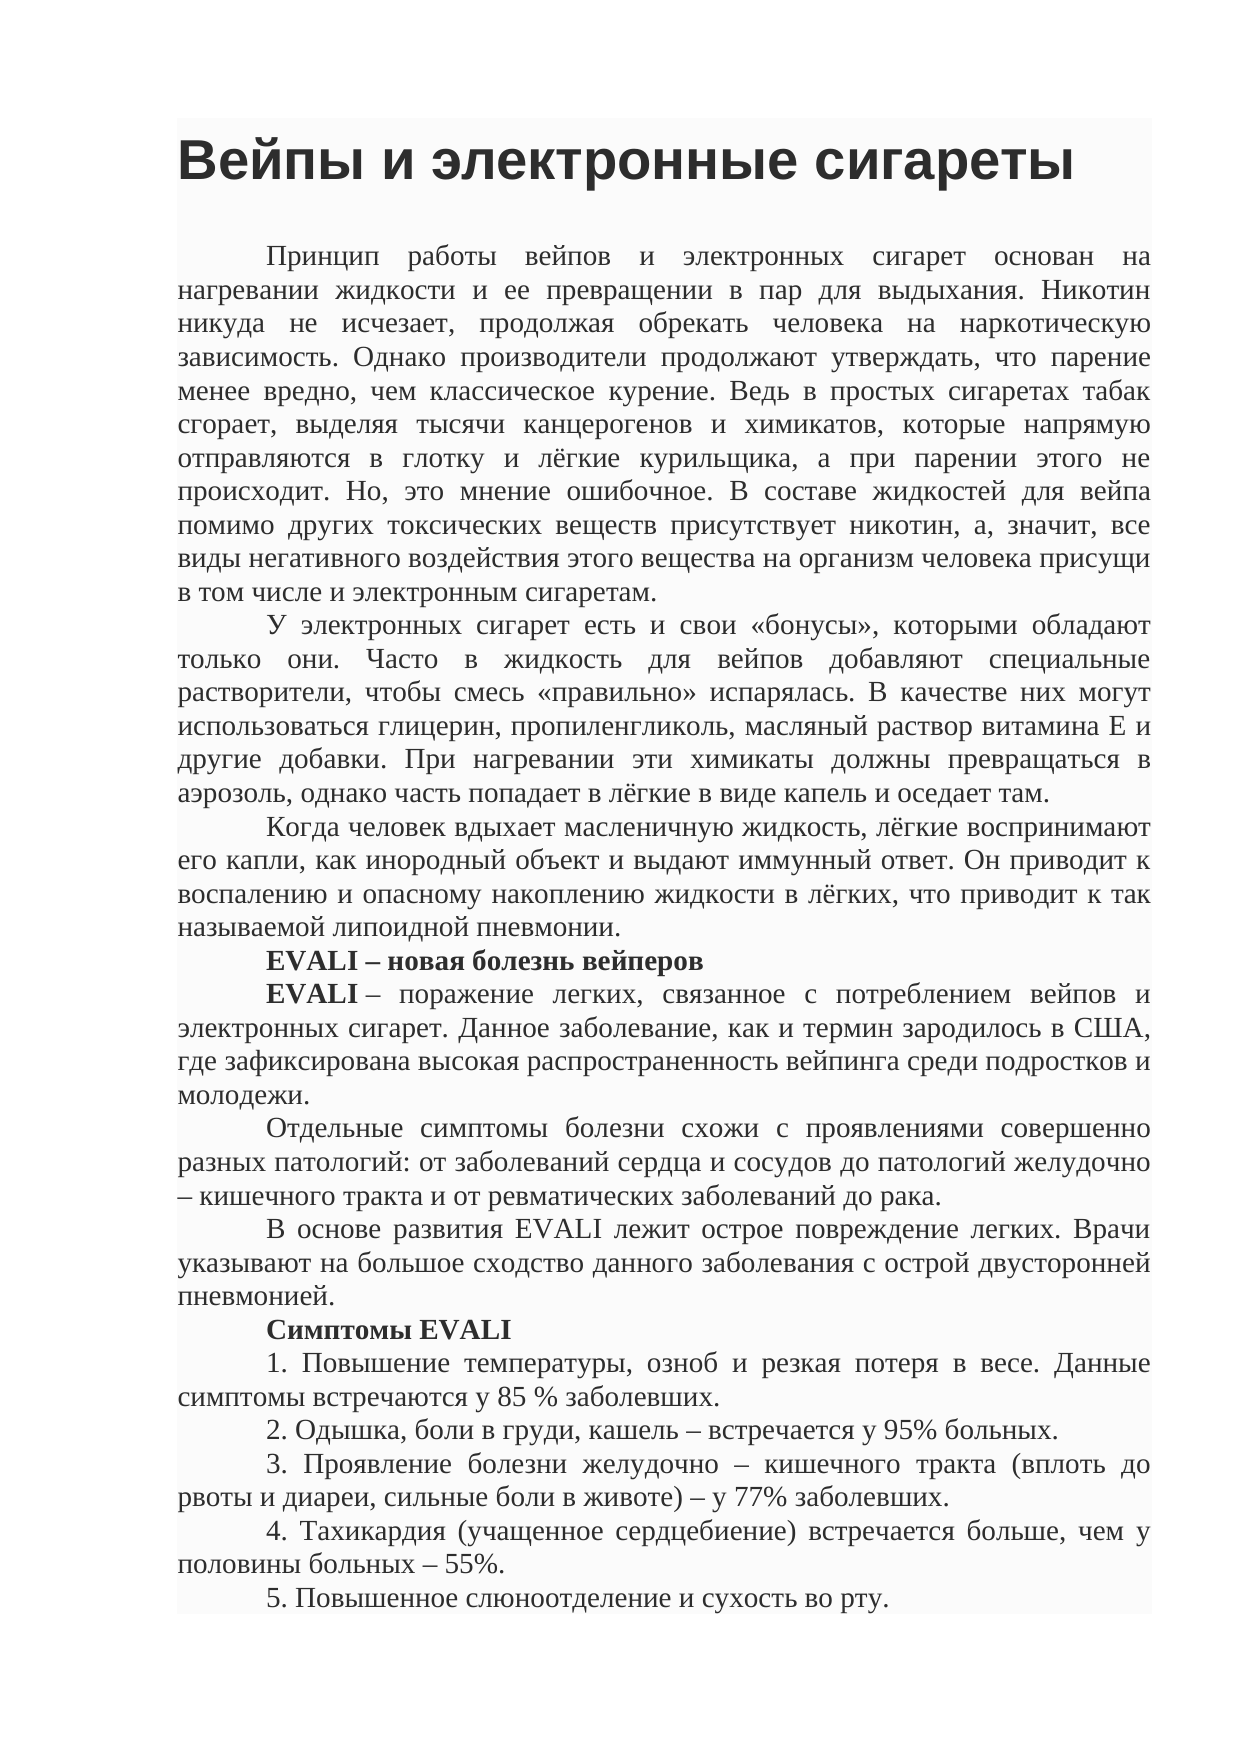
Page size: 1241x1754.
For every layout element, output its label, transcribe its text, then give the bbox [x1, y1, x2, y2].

text 2. Одышка, боли в груди, кашель – встречается у 95% больных. [177, 1412, 1152, 1446]
text В основе развития EVALI лежит острое повреждение легких. Врачи указывают на большое сходство данного заболевания с острой двусторонней пневмонией. [177, 1211, 1152, 1312]
text Когда человек вдыхает масленичную жидкость, лёгкие воспринимают его капли, как инородный объект и выдают иммунный ответ. Он приводит к воспалению и опасному накоплению жидкости в лёгких, что приводит к так называемой липоидной пневмонии. [177, 809, 1152, 943]
text 3. Проявление болезни желудочно – кишечного тракта (вплоть до рвоты и диареи, сильные боли в животе) – у 77% заболевших. [177, 1446, 1152, 1513]
text Симптомы EVALI [177, 1312, 1152, 1345]
text EVALI – поражение легких, связанное с потреблением вейпов и электронных сигарет. Данное заболевание, как и термин зародилось в США, где зафиксирована высокая распространенность вейпинга среди подростков и молодежи. [177, 976, 1152, 1111]
text Принцип работы вейпов и электронных сигарет основан на нагревании жидкости и ее превращении в пар для выдыхания. Никотин никуда не исчезает, продолжая обрекать человека на наркотическую зависимость. Однако производители продолжают утверждать, что парение менее вредно, чем классическое курение. Ведь в простых сигаретах табак сгорает, выделяя тысячи канцерогенов и химикатов, которые напрямую отправляются в глотку и лёгкие курильщика, а при парении этого не происходит. Но, это мнение ошибочное. В составе жидкостей для вейпа помимо других токсических веществ присутствует никотин, а, значит, все виды негативного воздействия этого вещества на организм человека присущи в том числе и электронным сигаретам. [177, 238, 1152, 607]
text У электронных сигарет есть и свои «бонусы», которыми обладают только они. Часто в жидкость для вейпов добавляют специальные растворители, чтобы смесь «правильно» испарялась. В качестве них могут использоваться глицерин, пропиленгликоль, масляный раствор витамина E и другие добавки. При нагревании эти химикаты должны превращаться в аэрозоль, однако часть попадает в лёгкие в виде капель и оседает там. [177, 607, 1152, 809]
text Отдельные симптомы болезни схожи с проявлениями совершенно разных патологий: от заболеваний сердца и сосудов до патологий желудочно – кишечного тракта и от ревматических заболеваний до рака. [177, 1111, 1152, 1211]
text 1. Повышение температуры, озноб и резкая потеря в весе. Данные симптомы встречаются у 85 % заболевших. [177, 1345, 1152, 1412]
text Вейпы и электронные сигареты [177, 118, 1152, 192]
text 5. Повышенное слюноотделение и сухость во рту. [177, 1580, 1152, 1614]
text 4. Тахикардия (учащенное сердцебиение) встречается больше, чем у половины больных – 55%. [177, 1513, 1152, 1580]
text EVALI – новая болезнь вейперов [177, 943, 1152, 976]
